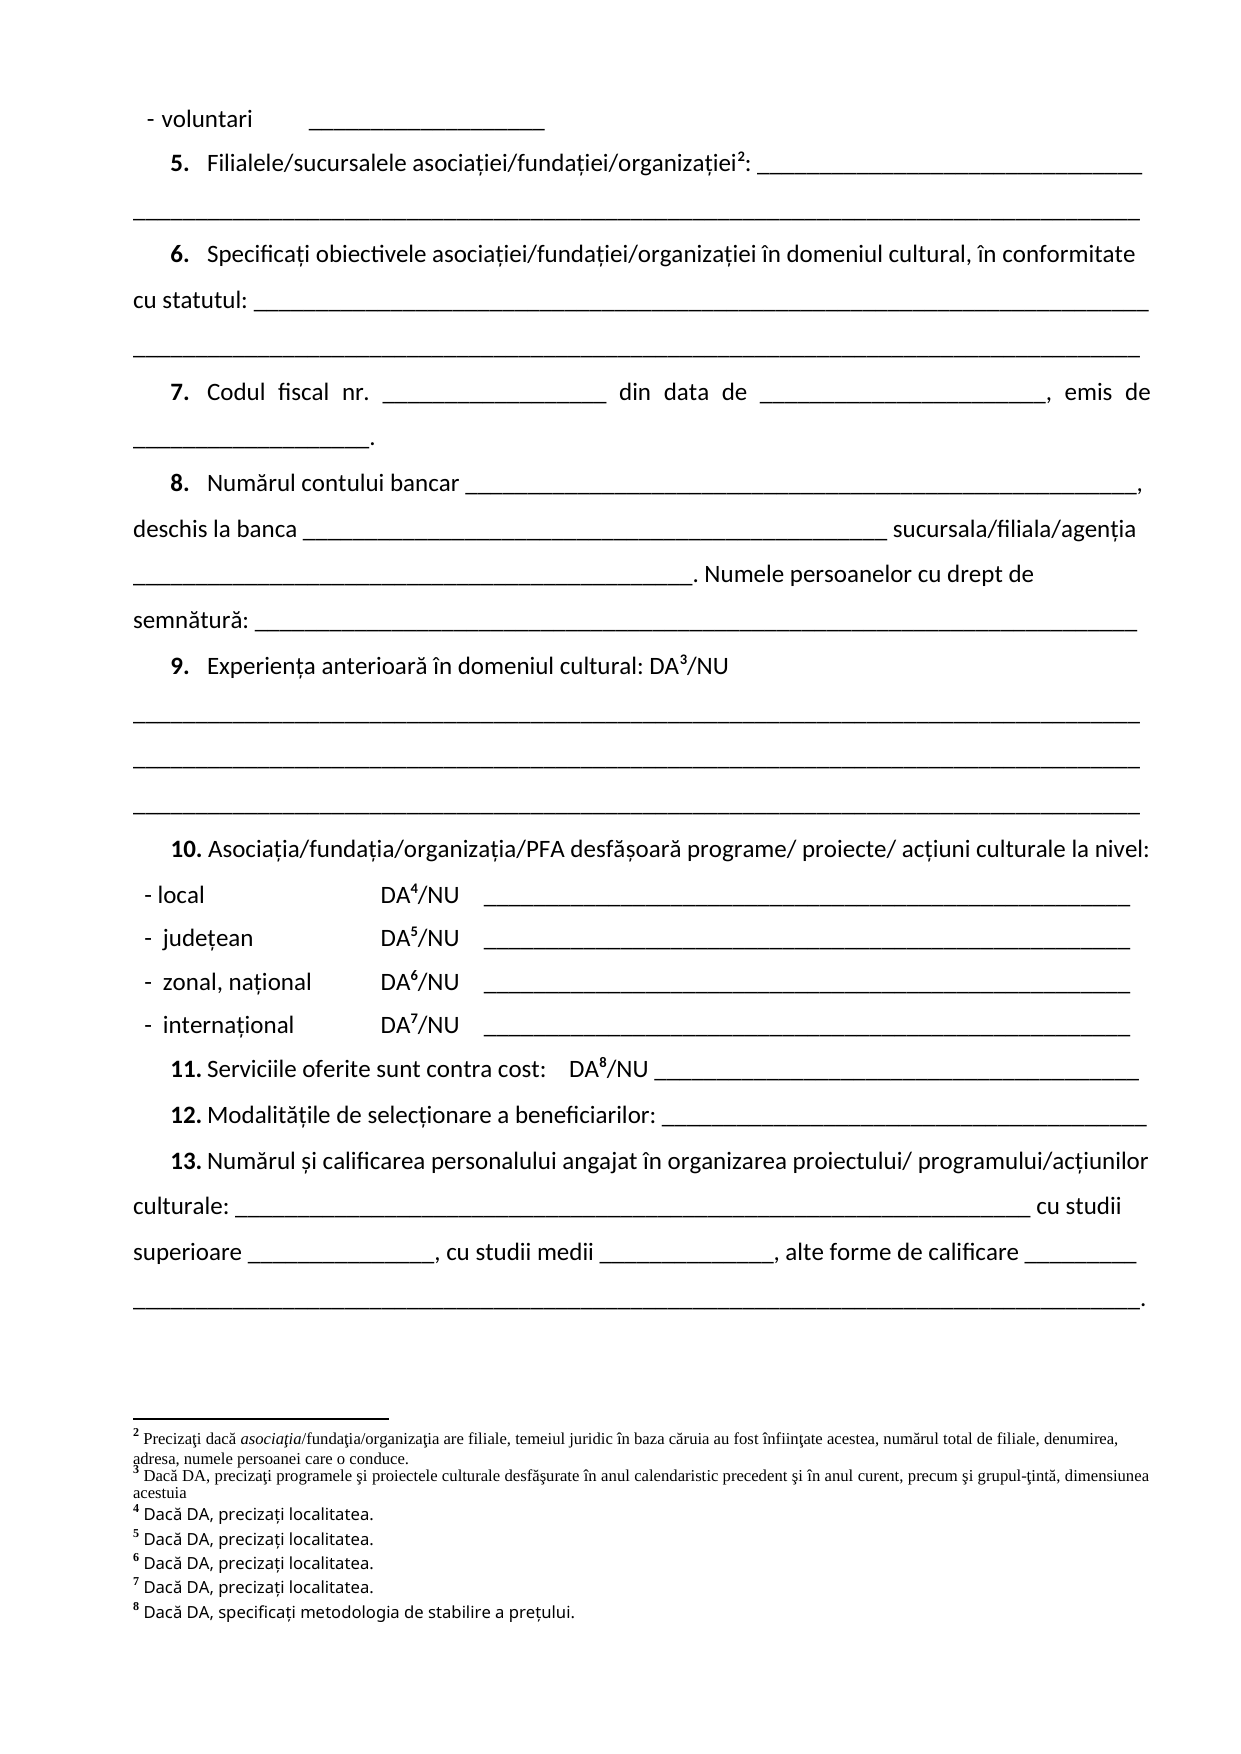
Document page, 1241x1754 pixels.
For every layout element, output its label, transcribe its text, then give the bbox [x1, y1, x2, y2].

table_cell DA/NU [369, 966, 472, 1010]
list Numărul contului bancar ______________________________________________________, deschis la banca _______________________________________________ sucursala/filiala/agenția _____________________________________________. Numele persoanelor cu drept de semnătură: _______________________________________________________________________ [133, 467, 1152, 635]
table_header - local [133, 879, 369, 922]
list Filialele/sucursalele asociației/fundației/organizației: _______________________________ _________________________________________________________________________________ [133, 147, 1152, 223]
table_cell DA/NU [369, 1010, 472, 1053]
table_cell internațional [133, 1010, 369, 1053]
table_cell ___________________ [297, 104, 1151, 147]
list Modalitățile de selecționare a beneficiarilor: _______________________________________ [133, 1099, 1152, 1129]
table_cell zonal, național [133, 966, 369, 1010]
table_header ____________________________________________________ [473, 879, 1152, 922]
list Codul fiscal nr. __________________ din data de _______________________, emis de ___________________. [133, 376, 1152, 452]
table_cell județean [133, 923, 369, 966]
table_cell ____________________________________________________ [473, 966, 1152, 1010]
table_cell voluntari [133, 104, 297, 147]
list Serviciile oferite sunt contra cost: DA/NU _______________________________________ [133, 1053, 1152, 1084]
table_cell DA/NU [369, 923, 472, 966]
list Asociația/fundația/organizația/PFA desfășoară programe/ proiecte/ acțiuni culturale la nivel: [170, 833, 1152, 863]
list Numărul și calificarea personalului angajat în organizarea proiectului/ programului/acțiunilor culturale: ________________________________________________________________ cu studii superioare _______________, cu studii medii ______________, alte forme de calificare _________ _________________________________________________________________________________. [133, 1145, 1152, 1312]
list Experiența anterioară în domeniul cultural: DA/NU ___________________________________________________________________________________________________________________________________________________________________________________________________________________________________________________ [133, 650, 1152, 818]
table_cell ____________________________________________________ [473, 1010, 1152, 1053]
table_cell ____________________________________________________ [473, 923, 1152, 966]
table_header DA/NU [369, 879, 472, 922]
list Specificați obiectivele asociației/fundației/organizației în domeniul cultural, în conformitate cu statutul: ________________________________________________________________________ [133, 238, 1152, 315]
text _________________________________________________________________________________ [133, 330, 1152, 361]
